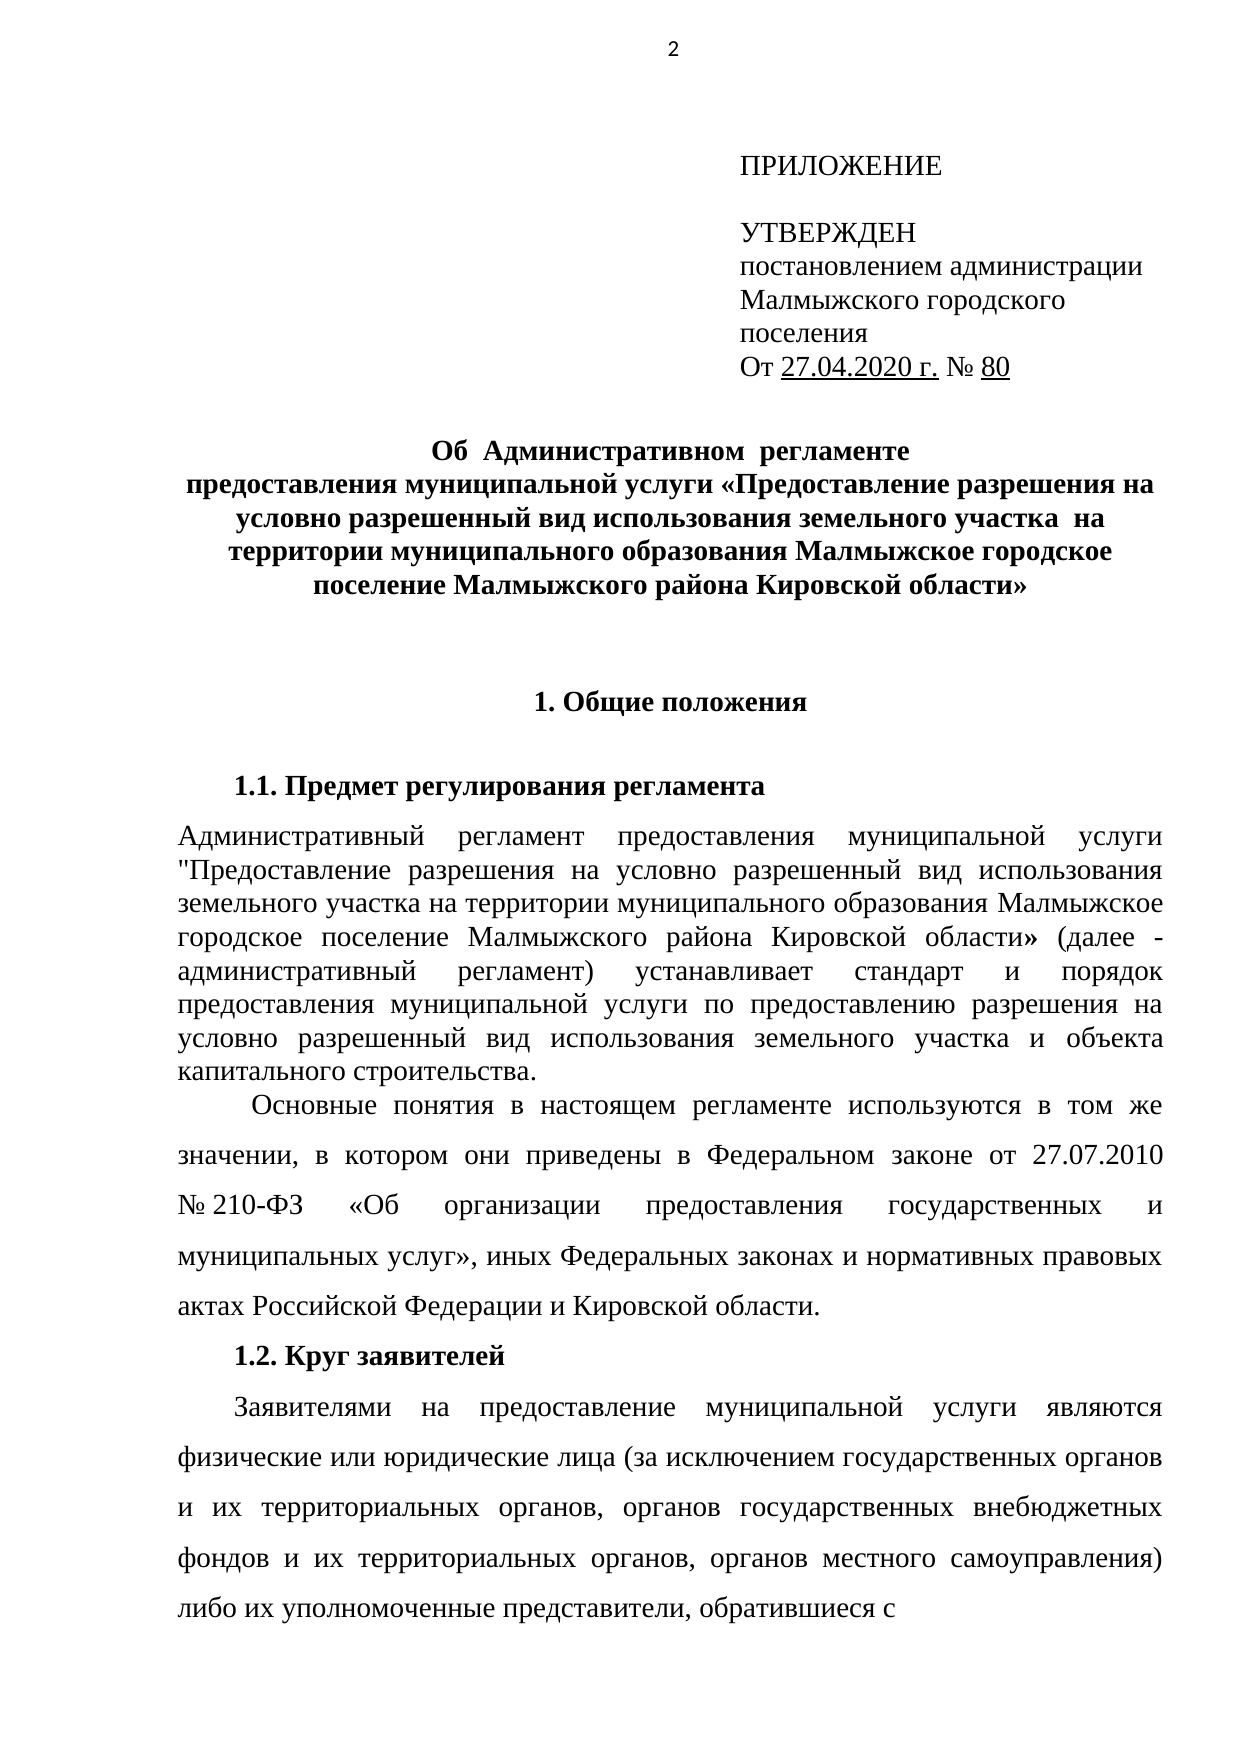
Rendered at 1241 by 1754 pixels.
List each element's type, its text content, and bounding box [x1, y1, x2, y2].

text предоставления муниципальной услуги «Предоставление разрешения на условно разрешенный вид использования земельного участка на территории муниципального образования Малмыжское городское поселение Малмыжского района Кировской области» [177, 466, 1163, 601]
text От 27.04.2020 г. № 80 [177, 349, 1163, 382]
text 1.1. Предмет регулирования регламента [177, 768, 1163, 802]
text 1. Общие положения [177, 684, 1163, 718]
text УТВЕРЖДЕН [177, 215, 1163, 248]
text поселения [177, 315, 1163, 349]
text ПРИЛОЖЕНИЕ [177, 148, 1163, 181]
text Малмыжского городского [177, 282, 1163, 315]
text Об Административном регламенте [177, 433, 1163, 466]
text Основные понятия в настоящем регламенте используются в том же значении, в котором они приведены в Федеральном законе от 27.07.2010 № 210-ФЗ «Об организации предоставления государственных и муниципальных услуг», иных Федеральных законах и нормативных правовых актах Российской Федерации и Кировской области. [177, 1087, 1163, 1322]
text Заявителями на предоставление муниципальной услуги являются физические или юридические лица (за исключением государственных органов и их территориальных органов, органов государственных внебюджетных фондов и их территориальных органов, органов местного самоуправления) либо их уполномоченные представители, обратившиеся с [177, 1389, 1163, 1623]
text постановлением администрации [177, 248, 1163, 282]
text Административный регламент предоставления муниципальной услуги "Предоставление разрешения на условно разрешенный вид использования земельного участка на территории муниципального образования Малмыжское городское поселение Малмыжского района Кировской области» (далее - административный регламент) устанавливает стандарт и порядок предоставления муниципальной услуги по предоставлению разрешения на условно разрешенный вид использования земельного участка и объекта капитального строительства. [177, 818, 1163, 1087]
text 1.2. Круг заявителей [177, 1338, 1163, 1372]
